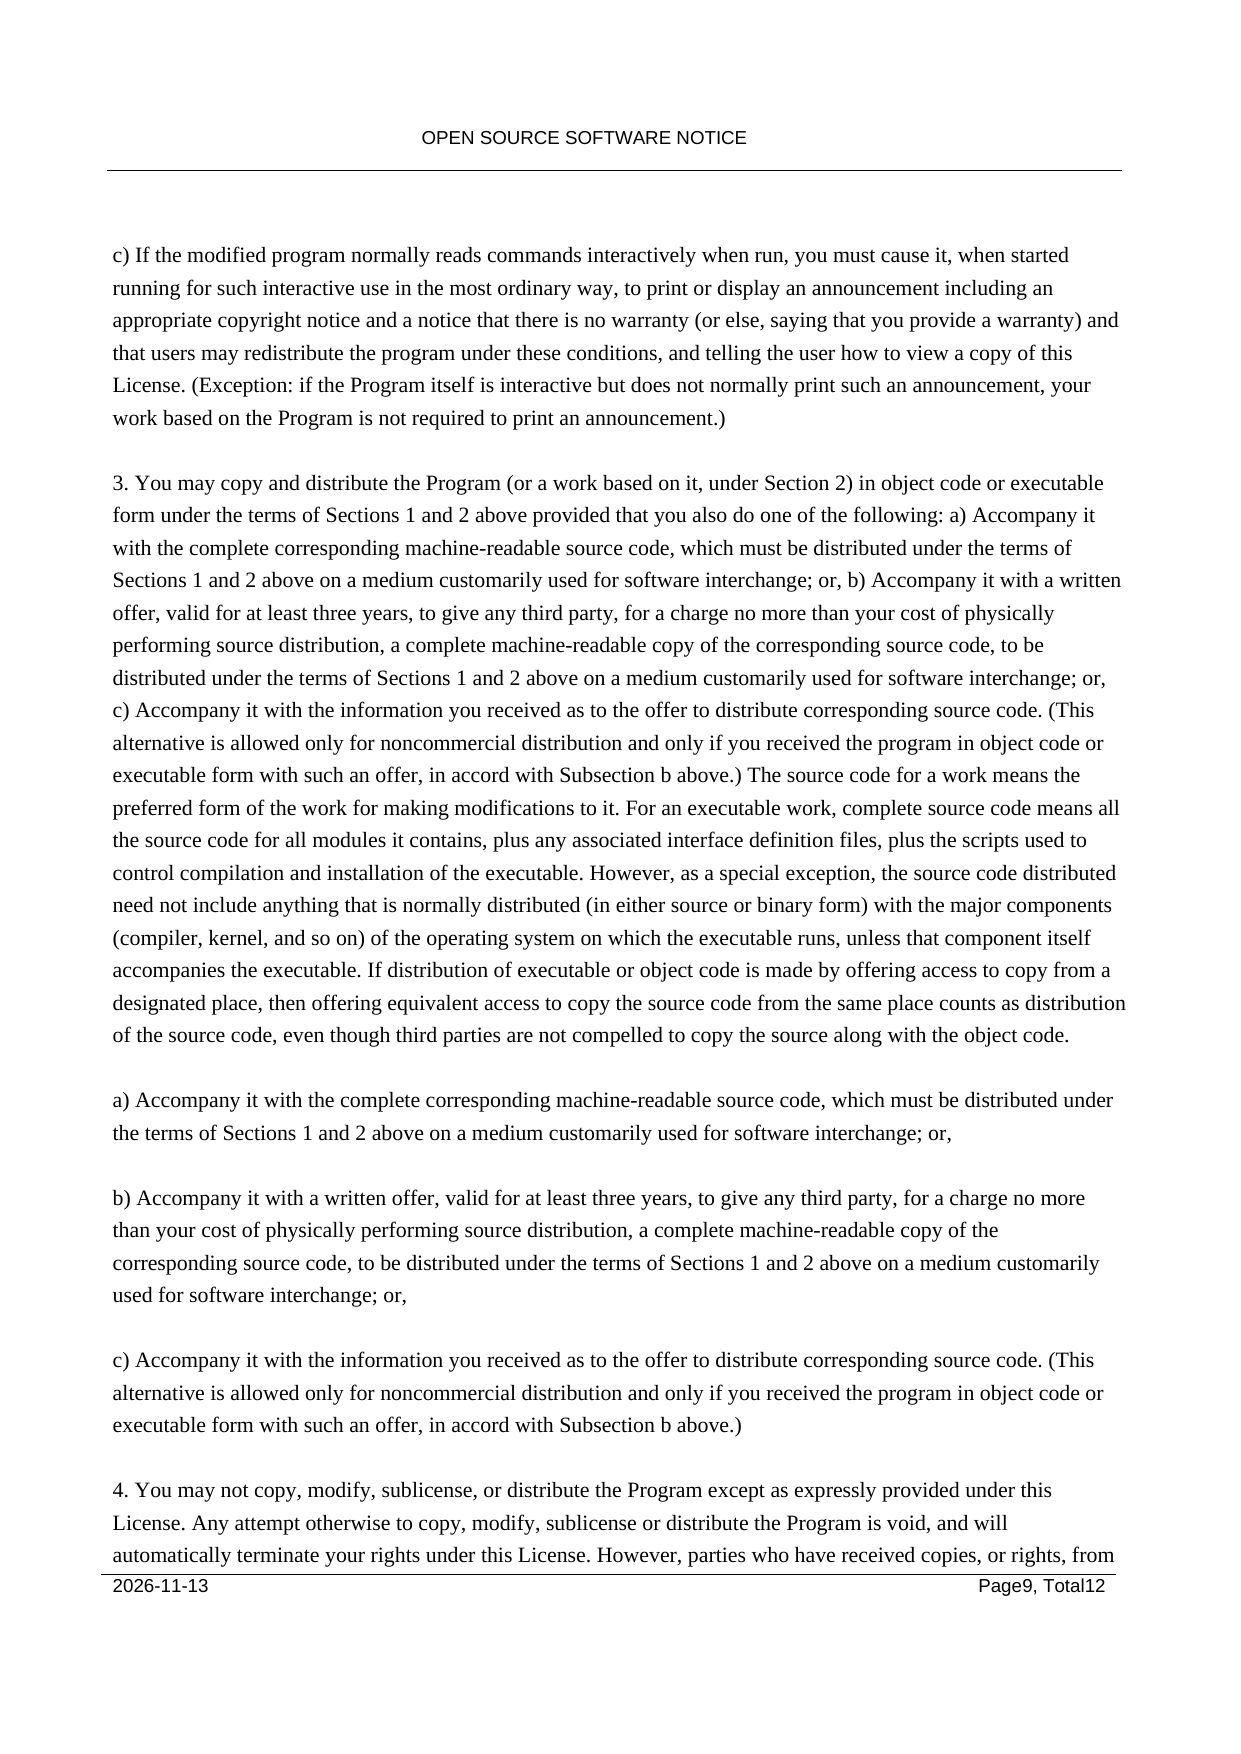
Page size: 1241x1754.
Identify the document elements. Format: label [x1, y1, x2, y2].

text [112, 206, 1128, 1571]
